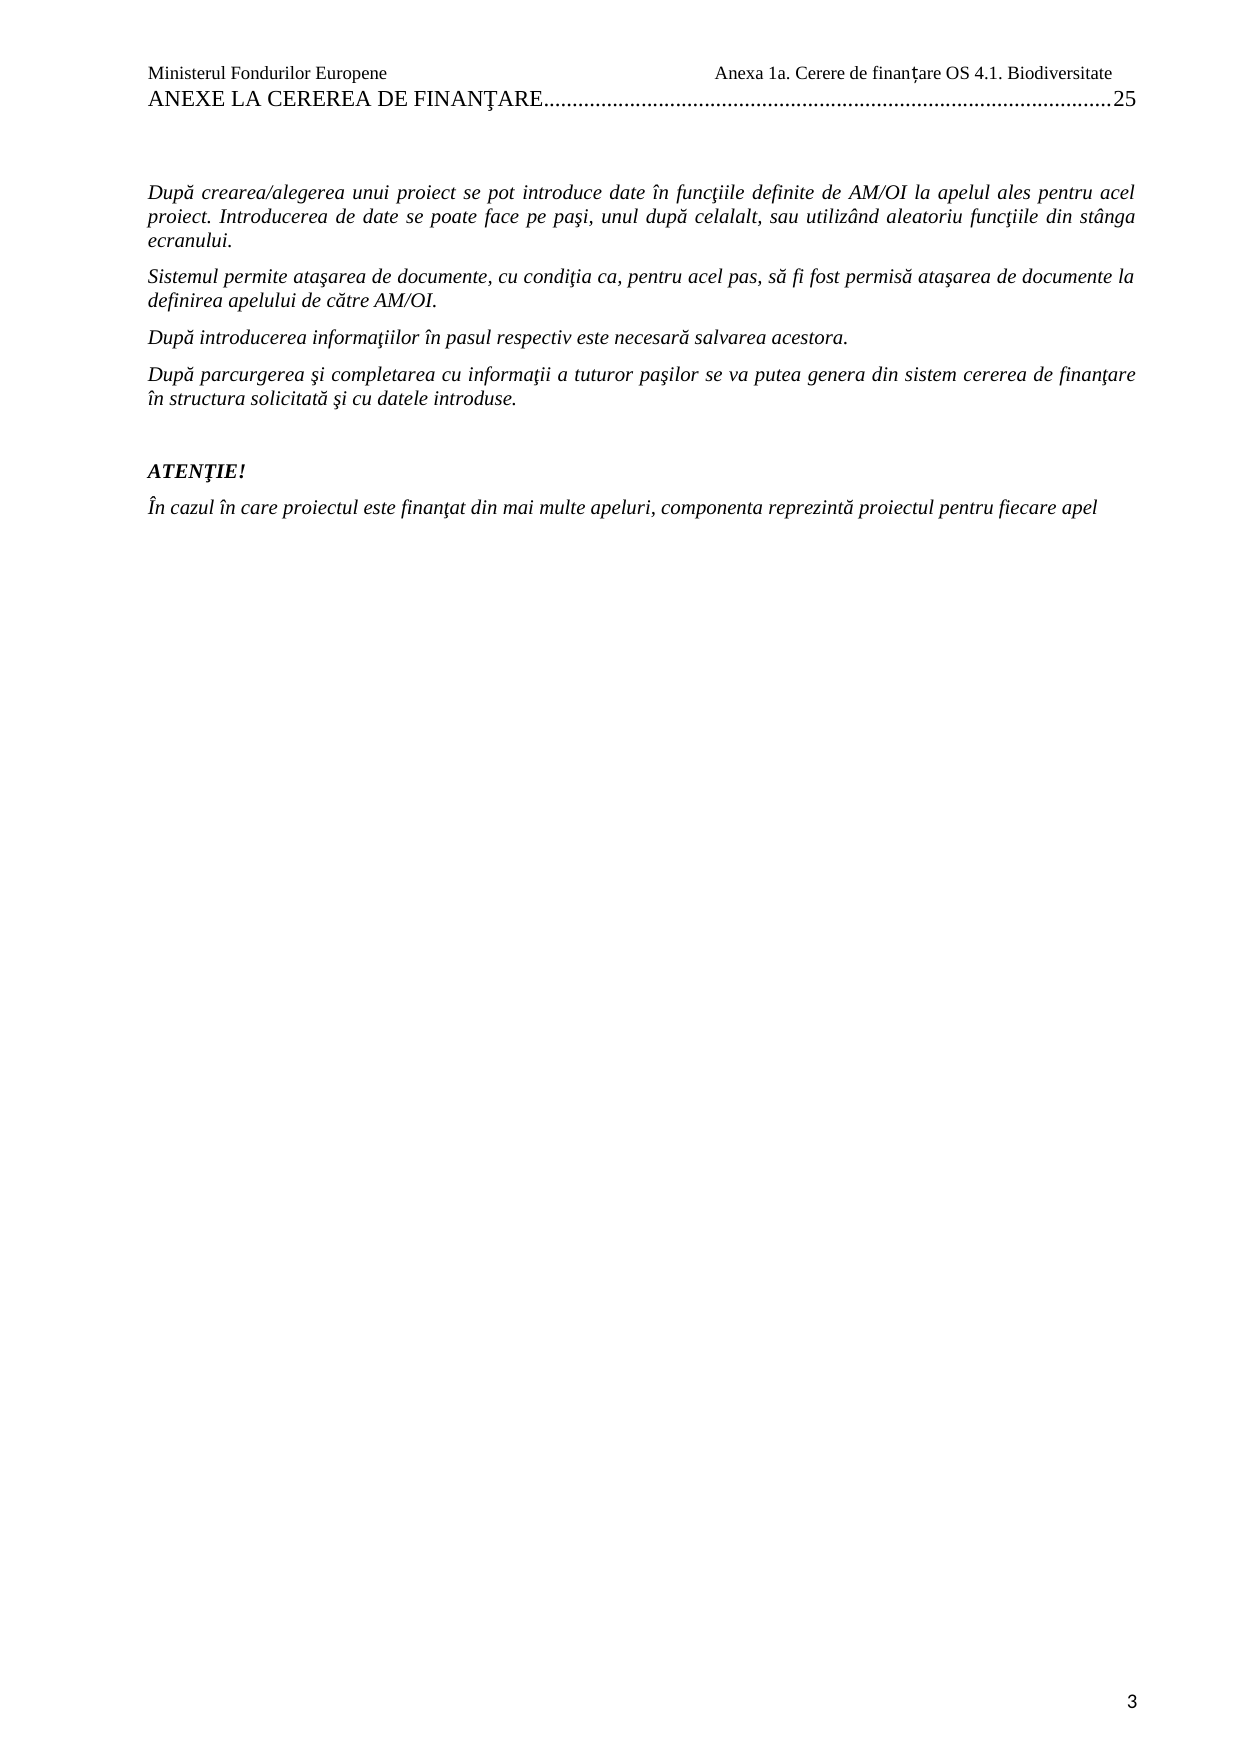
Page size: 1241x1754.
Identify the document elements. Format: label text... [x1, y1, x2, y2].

text După crearea/alegerea unui proiect se pot introduce date în funcţiile definite de AM/OI la apelul ales pentru acel proiect. Introducerea de date se poate face pe paşi, unul după celalalt, sau utilizând aleatoriu funcţiile din stânga ecranului. [148, 179, 1137, 252]
text După parcurgerea şi completarea cu informaţii a tuturor paşilor se va putea genera din sistem cererea de finanţare în structura solicitată şi cu datele introduse. [148, 361, 1137, 409]
text În cazul în care proiectul este finanţat din mai multe apeluri, componenta reprezintă proiectul pentru fiecare apel [148, 495, 1137, 519]
text ANEXE LA CEREREA DE FINANŢARE 25 [148, 85, 1137, 111]
text ATENŢIE! [148, 459, 1137, 483]
text Sistemul permite ataşarea de documente, cu condiţia ca, pentru acel pas, să fi fost permisă ataşarea de documente la definirea apelului de către AM/OI. [148, 264, 1137, 312]
text După introducerea informaţiilor în pasul respectiv este necesară salvarea acestora. [148, 325, 1137, 349]
